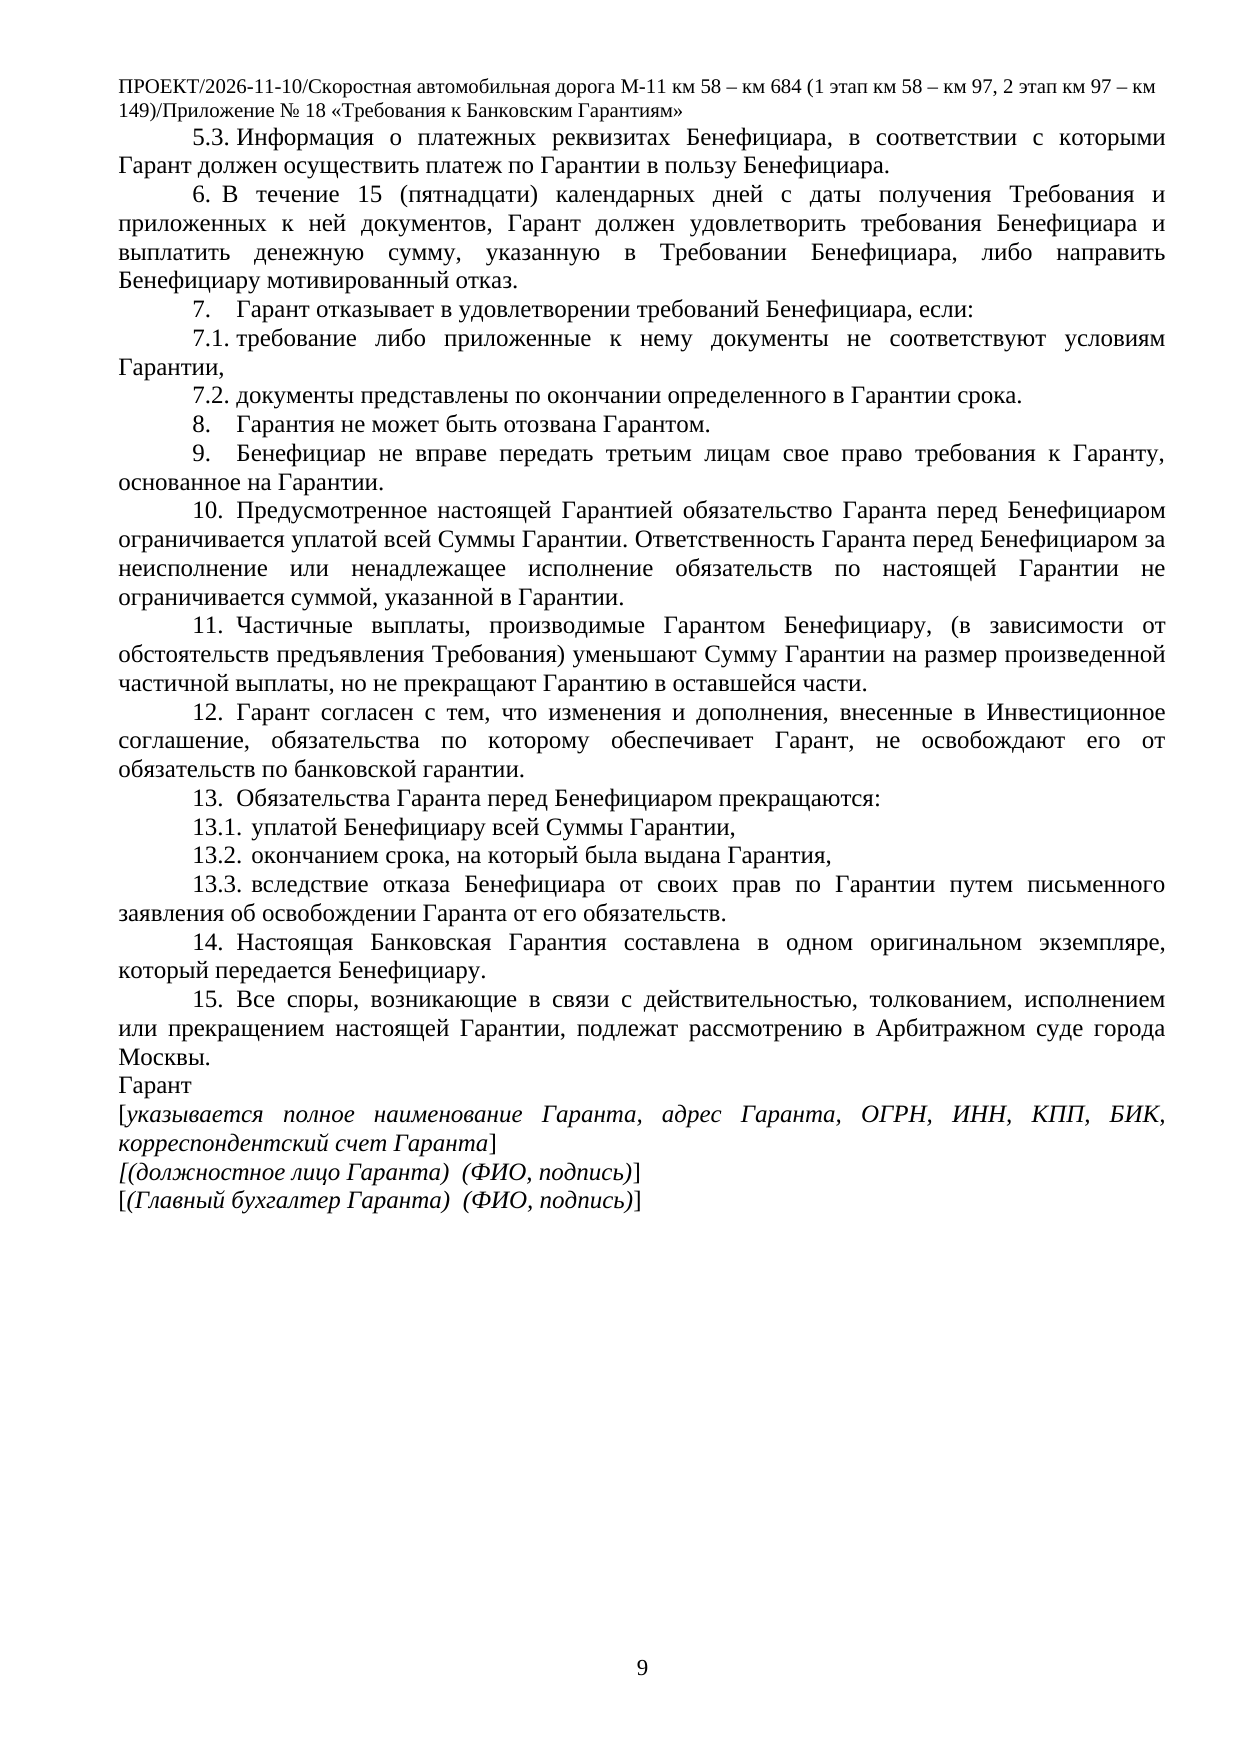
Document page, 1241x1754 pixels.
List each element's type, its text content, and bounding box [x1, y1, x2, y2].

text 7.2. документы представлены по окончании определенного в Гарантии срока. [118, 381, 1167, 409]
list Обязательства Гаранта перед Бенефициаром прекращаются: [118, 783, 1167, 812]
list окончанием срока, на который была выдана Гарантия, [118, 841, 1167, 869]
list В течение 15 (пятнадцати) календарных дней с даты получения Требования и приложенных к ней документов, Гарант должен удовлетворить требования Бенефициара и выплатить денежную сумму, указанную в Требовании Бенефициара, либо направить Бенефициару мотивированный отказ. [118, 179, 1167, 294]
list Гарант согласен с тем, что изменения и дополнения, внесенные в Инвестиционное соглашение, обязательства по которому обеспечивает Гарант, не освобождают его от обязательств по банковской гарантии. [118, 697, 1167, 783]
list Частичные выплаты, производимые Гарантом Бенефициару, (в зависимости от обстоятельств предъявления Требования) уменьшают Сумму Гарантии на размер произведенной частичной выплаты, но не прекращают Гарантию в оставшейся части. [118, 611, 1167, 697]
list Информация о платежных реквизитах Бенефициара, в соответствии с которыми Гарант должен осуществить платеж по Гарантии в пользу Бенефициара. [118, 122, 1167, 179]
list Все споры, возникающие в связи с действительностью, толкованием, исполнением или прекращением настоящей Гарантии, подлежат рассмотрению в Арбитражном суде города Москвы. [118, 984, 1167, 1071]
text Гарант [118, 1071, 1167, 1099]
list Бенефициар не вправе передать третьим лицам свое право требования к Гаранту, основанное на Гарантии. [118, 438, 1167, 496]
list уплатой Бенефициару всей Суммы Гарантии, [118, 812, 1167, 841]
text 7.1. требование либо приложенные к нему документы не соответствуют условиям Гарантии, [118, 323, 1167, 381]
list Предусмотренное настоящей Гарантией обязательство Гаранта перед Бенефициаром ограничивается уплатой всей Суммы Гарантии. Ответственность Гаранта перед Бенефициаром за неисполнение или ненадлежащее исполнение обязательств по настоящей Гарантии не ограничивается суммой, указанной в Гарантии. [118, 496, 1167, 611]
list вследствие отказа Бенефициара от своих прав по Гарантии путем письменного заявления об освобождении Гаранта от его обязательств. [118, 869, 1167, 927]
text [(Главный бухгалтер Гаранта) (ФИО, подпись)] [118, 1186, 1167, 1214]
list Настоящая Банковская Гарантия составлена в одном оригинальном экземпляре, который передается Бенефициару. [118, 927, 1167, 984]
text [(должностное лицо Гаранта) (ФИО, подпись)] [118, 1157, 1167, 1186]
list Гарантия не может быть отозвана Гарантом. [118, 409, 1167, 438]
text [указывается полное наименование Гаранта, адрес Гаранта, ОГРН, ИНН, КПП, БИК, корреспондентский счет Гаранта] [118, 1099, 1167, 1157]
list Гарант отказывает в удовлетворении требований Бенефициара, если: [118, 294, 1167, 323]
